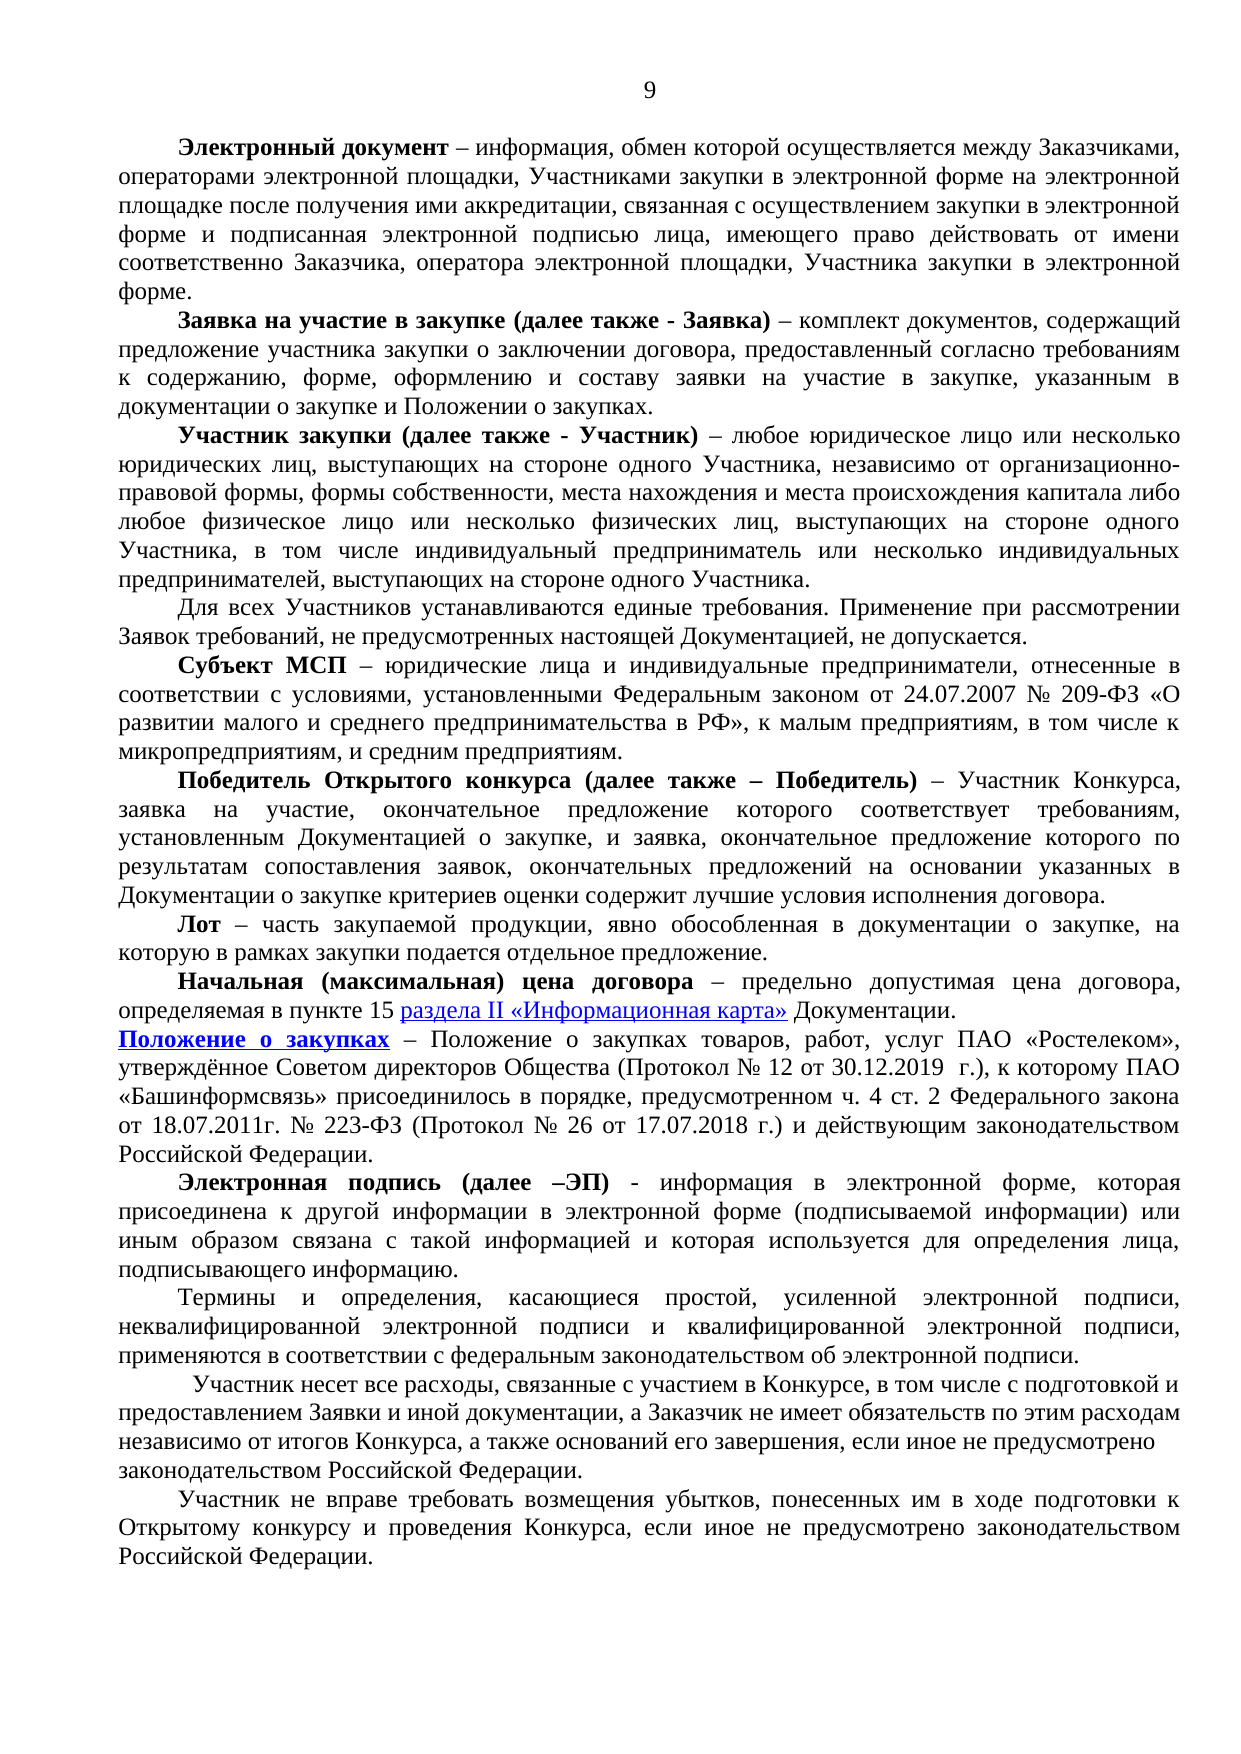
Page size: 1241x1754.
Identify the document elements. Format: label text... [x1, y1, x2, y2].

text Заявка на участие в закупке (далее также - Заявка) – комплект документов, содержащий предложение участника закупки о заключении договора, предоставленный согласно требованиям к содержанию, форме, оформлению и составу заявки на участие в закупке, указанным в документации о закупке и Положении о закупках. [118, 305, 1181, 420]
text Термины и определения, касающиеся простой, усиленной электронной подписи, неквалифицированной электронной подписи и квалифицированной электронной подписи, применяются в соответствии с федеральным законодательством об электронной подписи. [118, 1282, 1181, 1369]
text Участник несет все расходы, связанные с участием в Конкурсе, в том числе с подготовкой и предоставлением Заявки и иной документации, а Заказчик не имеет обязательств по этим расходам независимо от итогов Конкурса, а также оснований его завершения, если иное не предусмотрено законодательством Российской Федерации. [118, 1369, 1181, 1484]
text Субъект МСП – юридические лица и индивидуальные предприниматели, отнесенные в соответствии с условиями, установленными Федеральным законом от 24.07.2007 № 209-ФЗ «О развитии малого и среднего предпринимательства в РФ», к малым предприятиям, в том числе к микропредприятиям, и средним предприятиям. [118, 650, 1181, 765]
text Электронная подпись (далее –ЭП) - информация в электронной форме, которая присоединена к другой информации в электронной форме (подписываемой информации) или иным образом связана с такой информацией и которая используется для определения лица, подписывающего информацию. [118, 1167, 1181, 1282]
text Электронный документ – информация, обмен которой осуществляется между Заказчиками, операторами электронной площадки, Участниками закупки в электронной форме на электронной площадке после получения ими аккредитации, связанная с осуществлением закупки в электронной форме и подписанная электронной подписью лица, имеющего право действовать от имени соответственно Заказчика, оператора электронной площадки, Участника закупки в электронной форме. [118, 132, 1181, 305]
text Для всех Участников устанавливаются единые требования. Применение при рассмотрении Заявок требований, не предусмотренных настоящей Документацией, не допускается. [118, 592, 1181, 650]
text Победитель Открытого конкурса (далее также – Победитель) – Участник Конкурса, заявка на участие, окончательное предложение которого соответствует требованиям, установленным Документацией о закупке, и заявка, окончательное предложение которого по результатам сопоставления заявок, окончательных предложений на основании указанных в Документации о закупке критериев оценки содержит лучшие условия исполнения договора. [118, 765, 1181, 909]
text Положение о закупках – Положение о закупках товаров, работ, услуг ПАО «Ростелеком», утверждённое Советом директоров Общества (Протокол № 12 от 30.12.2019 г.), к которому ПАО «Башинформсвязь» присоединилось в порядке, предусмотренном ч. 4 ст. 2 Федерального закона от 18.07.2011г. № 223-ФЗ (Протокол № 26 от 17.07.2018 г.) и действующим законодательством Российской Федерации. [118, 1024, 1181, 1167]
text Участник не вправе требовать возмещения убытков, понесенных им в ходе подготовки к Открытому конкурсу и проведения Конкурса, если иное не предусмотрено законодательством Российской Федерации. [118, 1484, 1181, 1570]
text Лот – часть закупаемой продукции, явно обособленная в документации о закупке, на которую в рамках закупки подается отдельное предложение. [118, 909, 1181, 966]
text Начальная (максимальная) цена договора – предельно допустимая цена договора, определяемая в пункте 15 раздела II «Информационная карта» Документации. [118, 966, 1181, 1024]
text Участник закупки (далее также - Участник) – любое юридическое лицо или несколько юридических лиц, выступающих на стороне одного Участника, независимо от организационно-правовой формы, формы собственности, места нахождения и места происхождения капитала либо любое физическое лицо или несколько физических лиц, выступающих на стороне одного Участника, в том числе индивидуальный предприниматель или несколько индивидуальных предпринимателей, выступающих на стороне одного Участника. [118, 420, 1181, 592]
